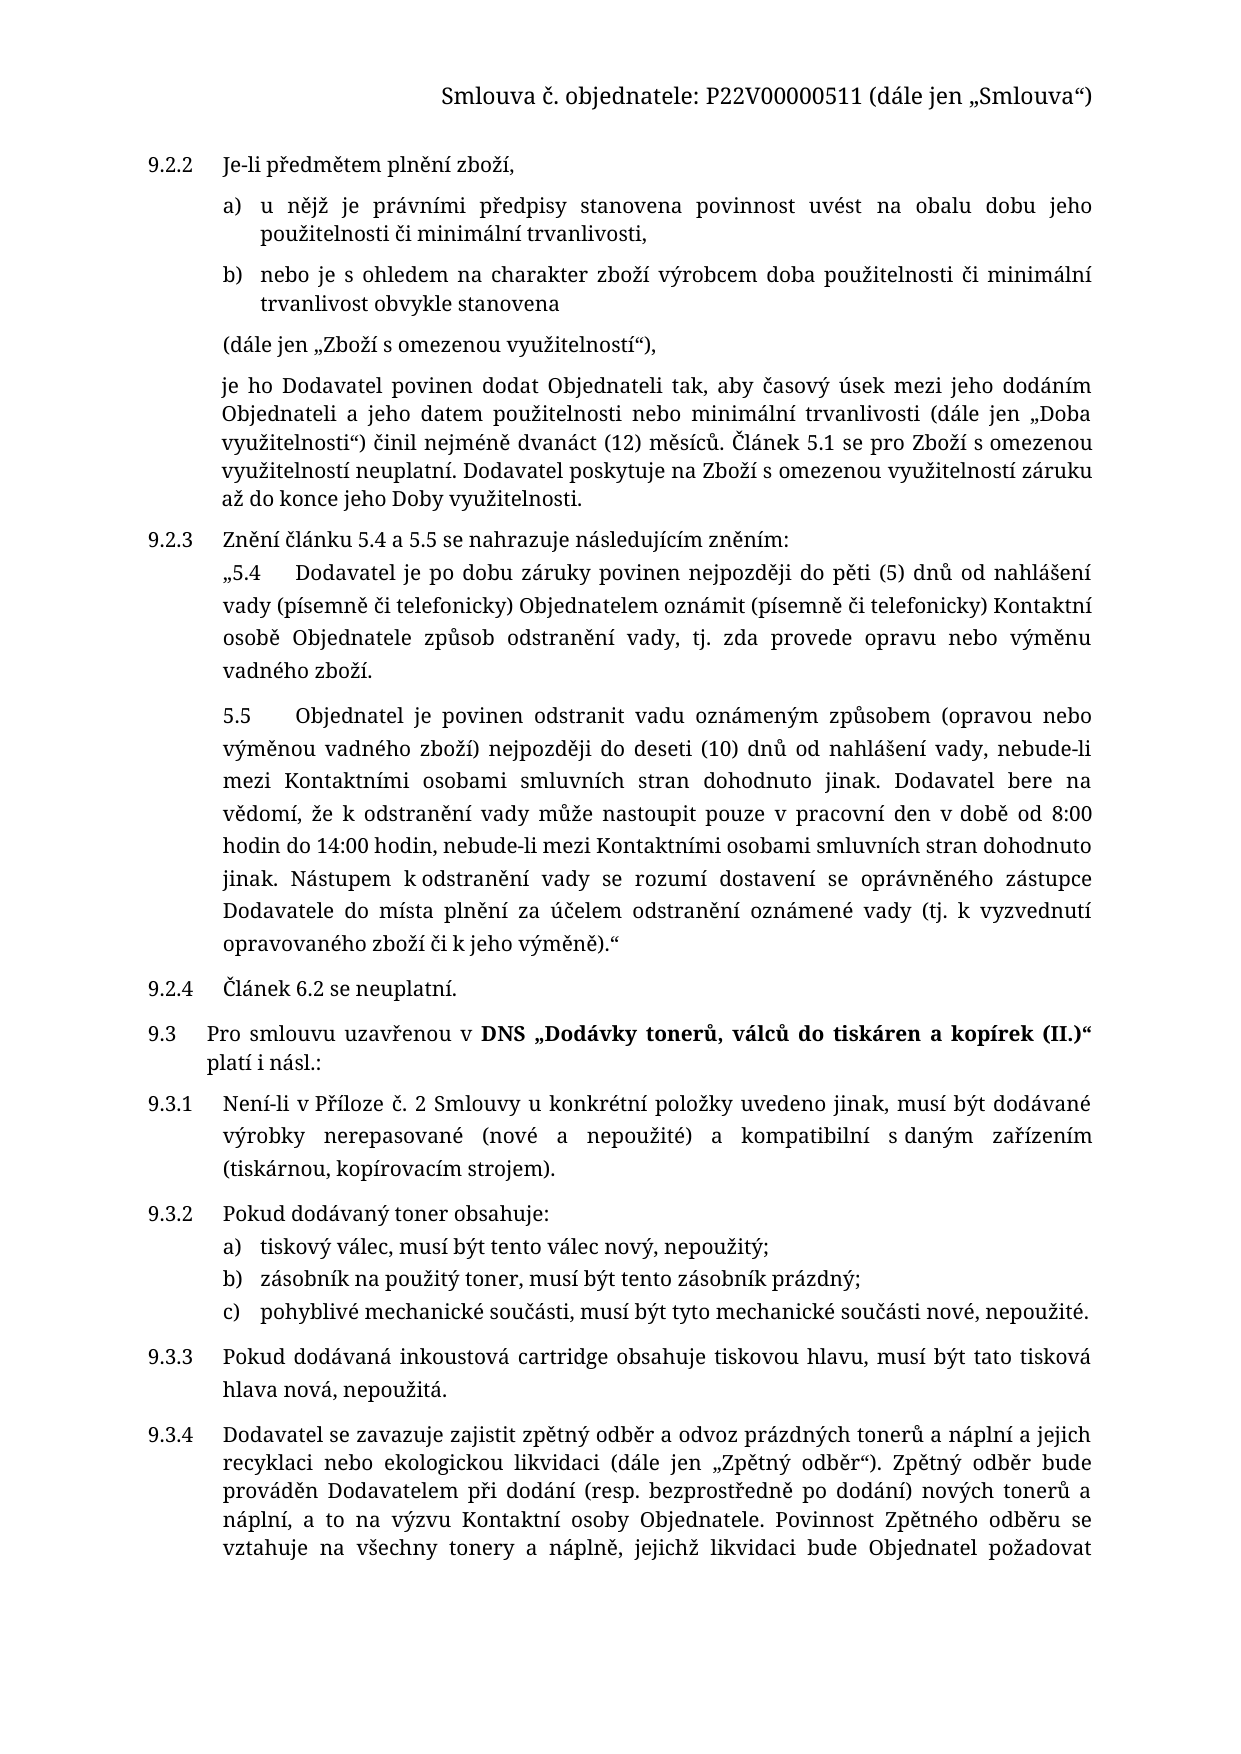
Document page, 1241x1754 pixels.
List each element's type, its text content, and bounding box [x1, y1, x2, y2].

list zásobník na použitý toner, musí být tento zásobník prázdný; [223, 1264, 1093, 1293]
list „5.4 Dodavatel je po dobu záruky povinen nejpozději do pěti (5) dnů od nahlášení vady (písemně či telefonicky) Objednatelem oznámit (písemně či telefonicky) Kontaktní osobě Objednatele způsob odstranění vady, tj. zda provede opravu nebo výměnu vadného zboží. [223, 558, 1093, 684]
list Pro smlouvu uzavřenou v DNS „Dodávky tonerů, válců do tiskáren a kopírek (II.)“ platí i násl.: [148, 1019, 1093, 1076]
list pohyblivé mechanické součásti, musí být tyto mechanické součásti nové, nepoužité. [223, 1297, 1093, 1325]
text (dále jen „Zboží s omezenou využitelností“), [223, 330, 1093, 358]
list Pokud dodávaná inkoustová cartridge obsahuje tiskovou hlavu, musí být tato tisková hlava nová, nepoužitá. [148, 1342, 1093, 1403]
list Znění článku 5.4 a 5.5 se nahrazuje následujícím zněním: [148, 526, 1093, 554]
list u nějž je právními předpisy stanovena povinnost uvést na obalu dobu jeho použitelnosti či minimální trvanlivosti, [223, 191, 1093, 248]
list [148, 1420, 1093, 1562]
list Je-li předmětem plnění zboží, [148, 150, 1093, 179]
list Článek 6.2 se neuplatní. [148, 974, 1093, 1003]
list Pokud dodávaný toner obsahuje: [148, 1199, 1093, 1228]
list 5.5 Objednatel je povinen odstranit vadu oznámeným způsobem (opravou nebo výměnou vadného zboží) nejpozději do deseti (10) dnů od nahlášení vady, nebude-li mezi Kontaktními osobami smluvních stran dohodnuto jinak. Dodavatel bere na vědomí, že k odstranění vady může nastoupit pouze v pracovní den v době od 8:00 hodin do 14:00 hodin, nebude-li mezi Kontaktními osobami smluvních stran dohodnuto jinak. Nástupem k odstranění vady se rozumí dostavení se oprávněného zástupce Dodavatele do místa plnění za účelem odstranění oznámené vady (tj. k vyzvednutí opravovaného zboží či k jeho výměně).“ [223, 701, 1093, 958]
list tiskový válec, musí být tento válec nový, nepoužitý; [223, 1232, 1093, 1260]
list Není-li v Příloze č. 2 Smlouvy u konkrétní položky uvedeno jinak, musí být dodávané výrobky nerepasované (nové a nepoužité) a kompatibilní s daným zařízením (tiskárnou, kopírovacím strojem). [148, 1089, 1093, 1182]
list nebo je s ohledem na charakter zboží výrobcem doba použitelnosti či minimální trvanlivost obvykle stanovena [223, 261, 1093, 317]
text je ho Dodavatel povinen dodat Objednateli tak, aby časový úsek mezi jeho dodáním Objednateli a jeho datem použitelnosti nebo minimální trvanlivosti (dále jen „Doba využitelnosti“) činil nejméně dvanáct (12) měsíců. Článek 5.1 se pro Zboží s omezenou využitelností neuplatní. Dodavatel poskytuje na Zboží s omezenou využitelností záruku až do konce jeho Doby využitelnosti. [221, 371, 1093, 513]
